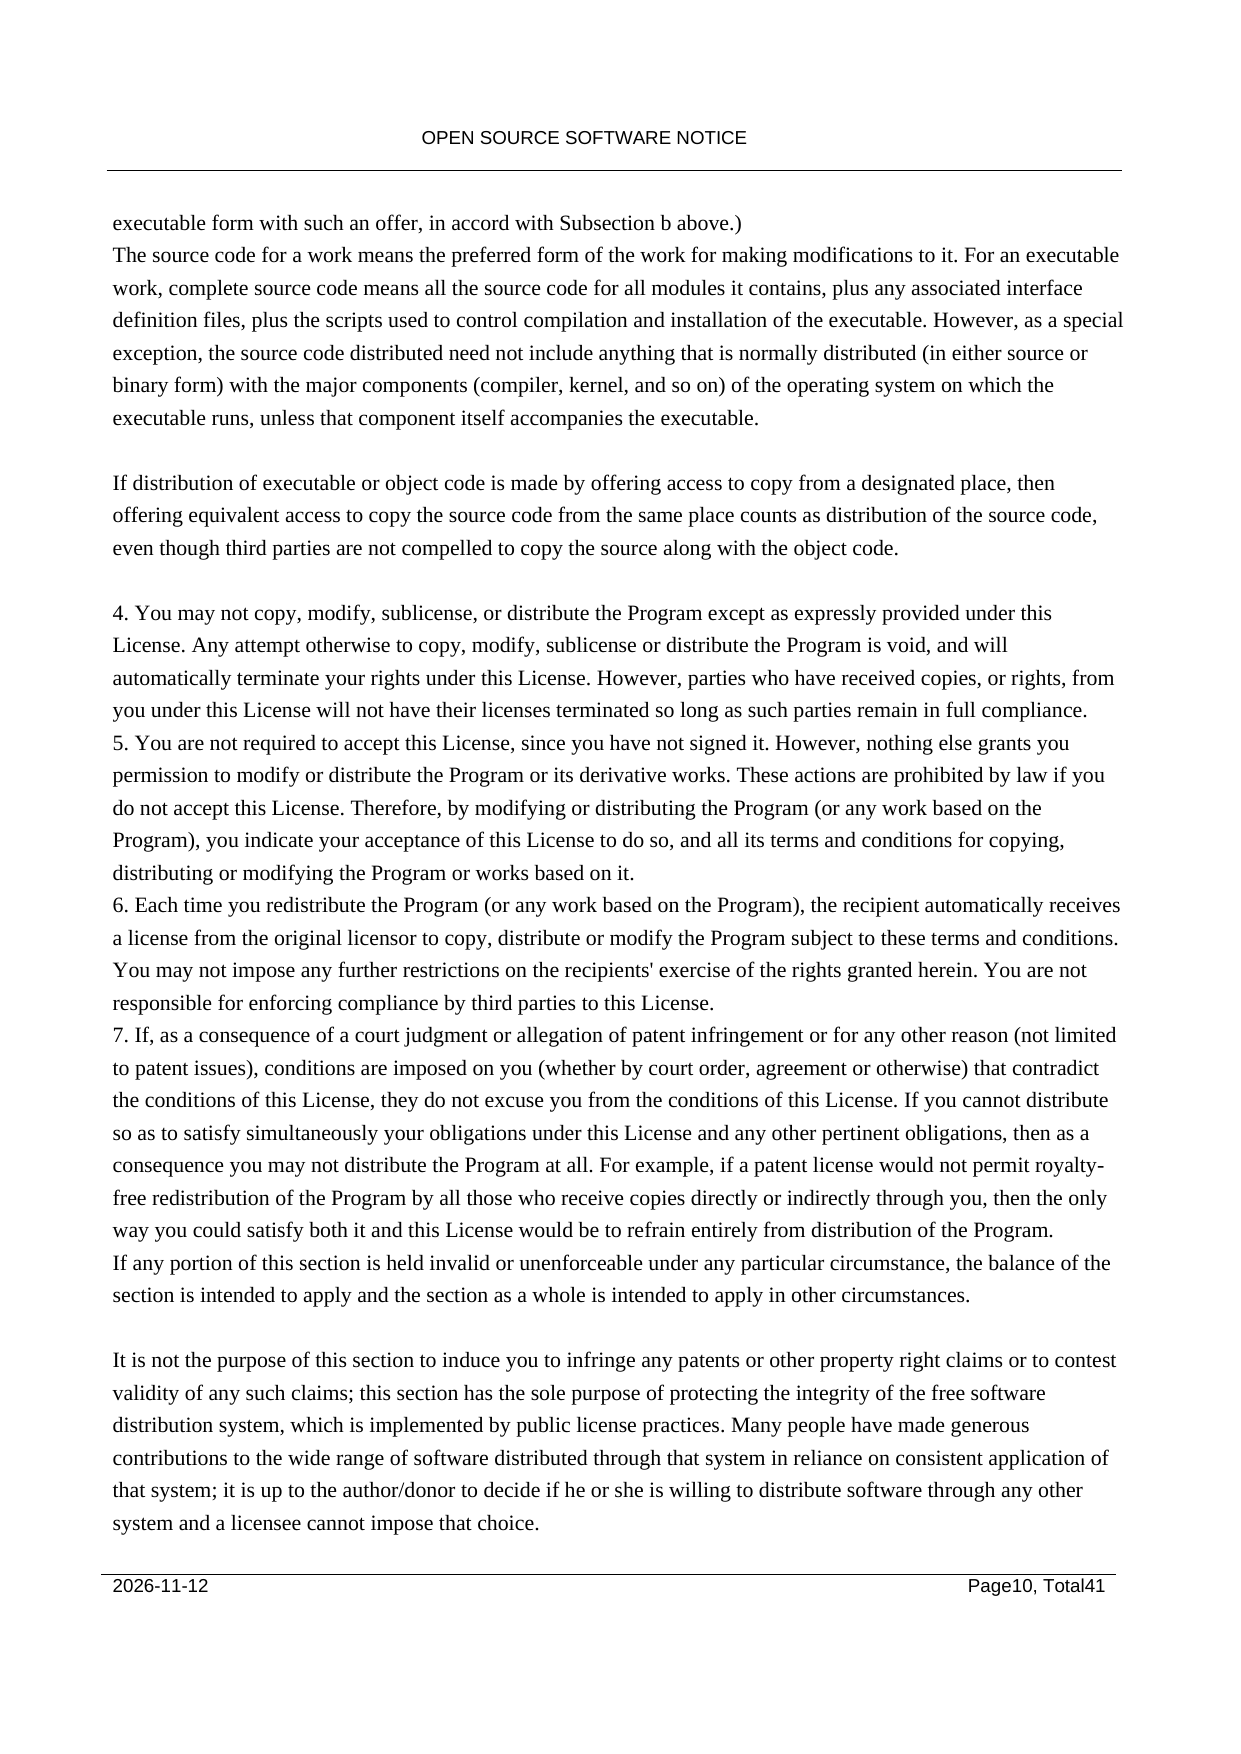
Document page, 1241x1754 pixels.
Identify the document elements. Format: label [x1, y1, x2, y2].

text [112, 206, 1128, 1539]
